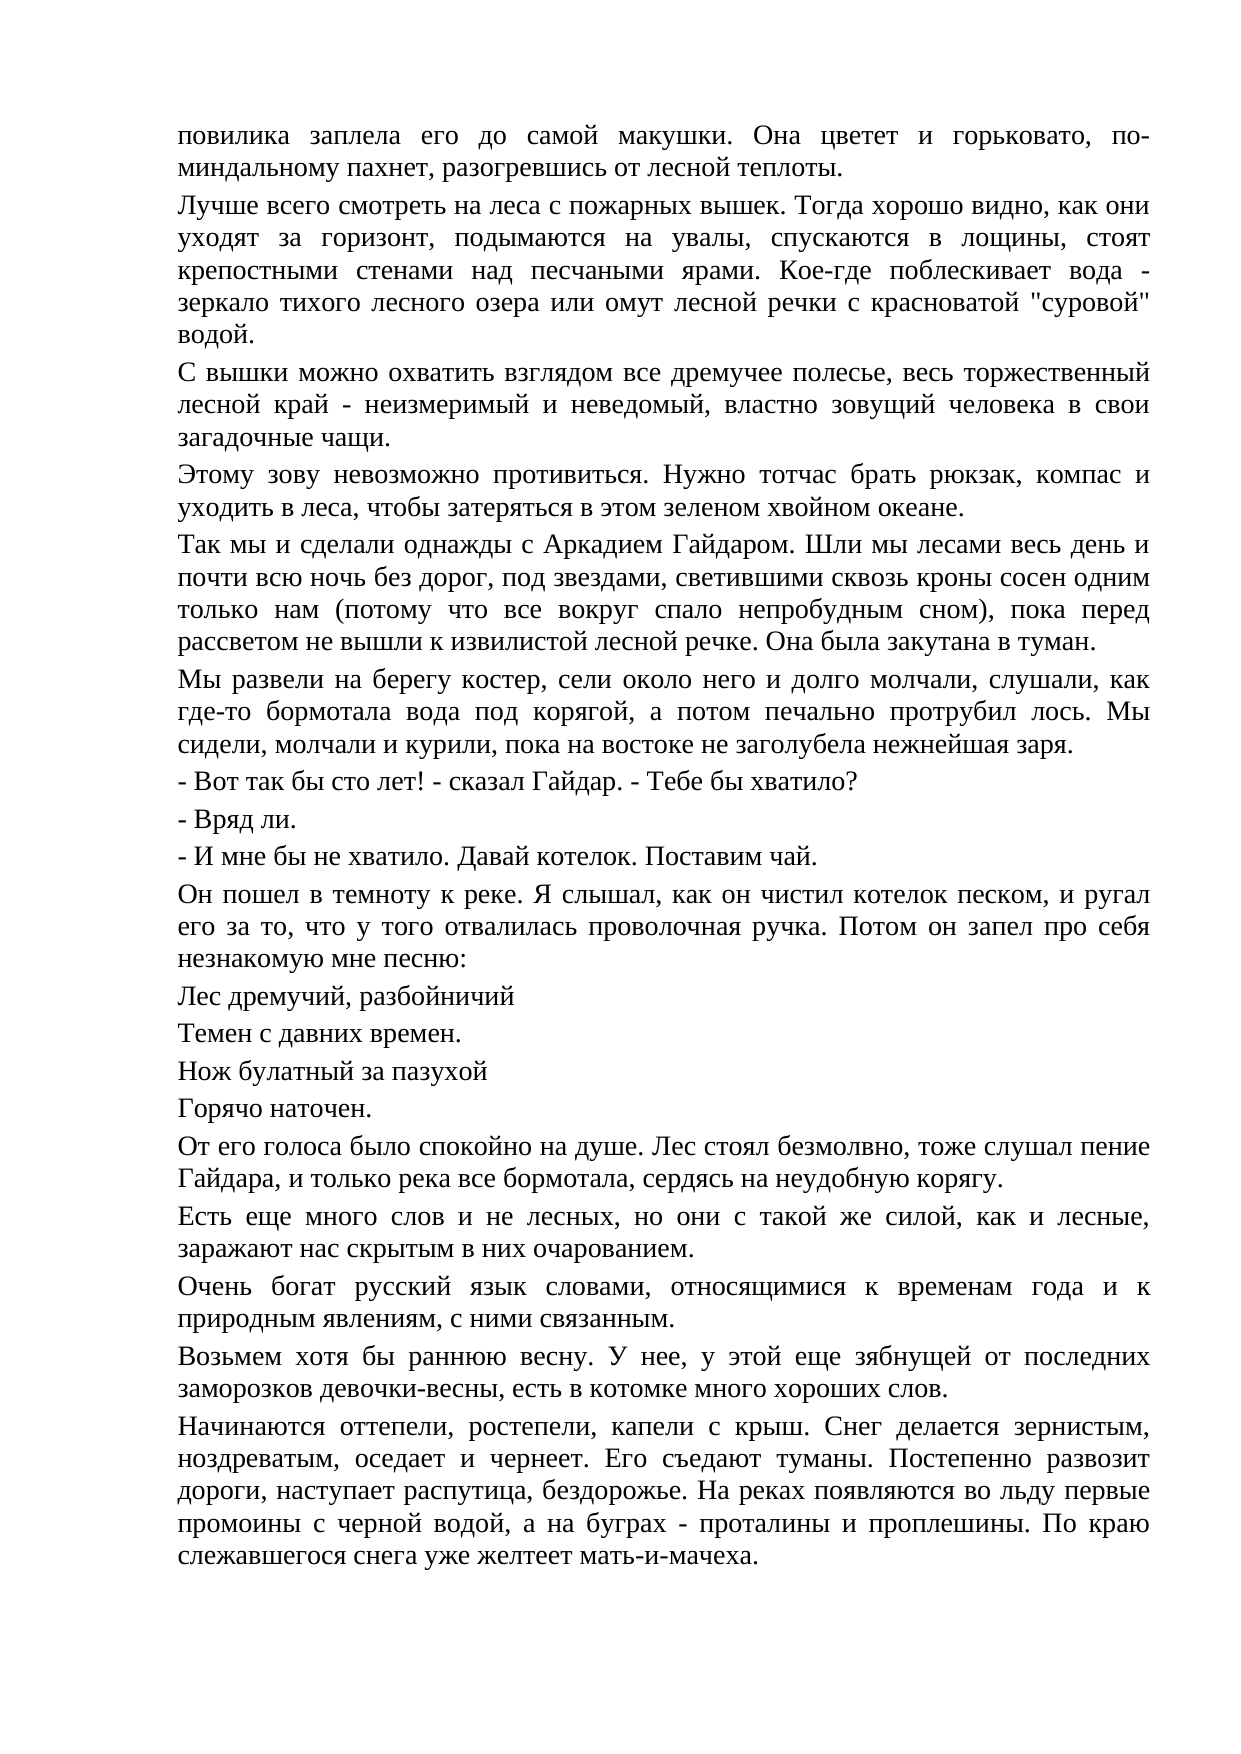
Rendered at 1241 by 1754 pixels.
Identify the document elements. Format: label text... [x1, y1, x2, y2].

text Возьмем хотя бы раннюю весну. У нее, у этой еще зябнущей от последних заморозков девочки-весны, есть в котомке много хороших слов. [177, 1339, 1152, 1403]
text Этому зову невозможно противиться. Нужно тотчас брать рюкзак, компас и уходить в леса, чтобы затеряться в этом зеленом хвойном океане. [177, 457, 1152, 522]
text Горячо наточен. [177, 1092, 1152, 1124]
text Лес дремучий, разбойничий [177, 979, 1152, 1011]
text Начинаются оттепели, ростепели, капели с крыш. Снег делается зернистым, ноздреватым, оседает и чернеет. Его съедают туманы. Постепенно развозит дороги, наступает распутица, бездорожье. На реках появляются во льду первые промоины с черной водой, а на буграх - проталины и проплешины. По краю слежавшегося снега уже желтеет мать-и-мачеха. [177, 1409, 1152, 1571]
text - И мне бы не хватило. Давай котелок. Поставим чай. [177, 839, 1152, 872]
text Есть еще много слов и не лесных, но они с такой же силой, как и лесные, заражают нас скрытым в них очарованием. [177, 1199, 1152, 1264]
text Так мы и сделали однажды с Аркадием Гайдаром. Шли мы лесами весь день и почти всю ночь без дорог, под звездами, светившими сквозь кроны сосен одним только нам (потому что все вокруг спало непробудным сном), пока перед рассветом не вышли к извилистой лесной речке. Она была закутана в туман. [177, 527, 1152, 657]
text Мы развели на берегу костер, сели около него и долго молчали, слушали, как где-то бормотала вода под корягой, а потом печально протрубил лось. Мы сидели, молчали и курили, пока на востоке не заголубела нежнейшая заря. [177, 662, 1152, 759]
text Он пошел в темноту к реке. Я слышал, как он чистил котелок песком, и ругал его за то, что у того отвалилась проволочная ручка. Потом он запел про себя незнакомую мне песню: [177, 877, 1152, 974]
text Темен с давних времен. [177, 1017, 1152, 1049]
text Нож булатный за пазухой [177, 1054, 1152, 1086]
text - Вот так бы сто лет! - сказал Гайдар. - Тебе бы хватило? [177, 764, 1152, 797]
text От его голоса было спокойно на душе. Лес стоял безмолвно, тоже слушал пение Гайдара, и только река все бормотала, сердясь на неудобную корягу. [177, 1129, 1152, 1194]
text - Вряд ли. [177, 802, 1152, 834]
text Очень богат русский язык словами, относящимися к временам года и к природным явлениям, с ними связанным. [177, 1269, 1152, 1334]
text С вышки можно охватить взглядом все дремучее полесье, весь торжественный лесной край - неизмеримый и неведомый, властно зовущий человека в свои загадочные чащи. [177, 355, 1152, 452]
text Лучше всего смотреть на леса с пожарных вышек. Тогда хорошо видно, как они уходят за горизонт, подымаются на увалы, спускаются в лощины, стоят крепостными стенами над песчаными ярами. Кое-где поблескивает вода - зеркало тихого лесного озера или омут лесной речки с красноватой "суровой" водой. [177, 188, 1152, 350]
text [177, 118, 1152, 183]
